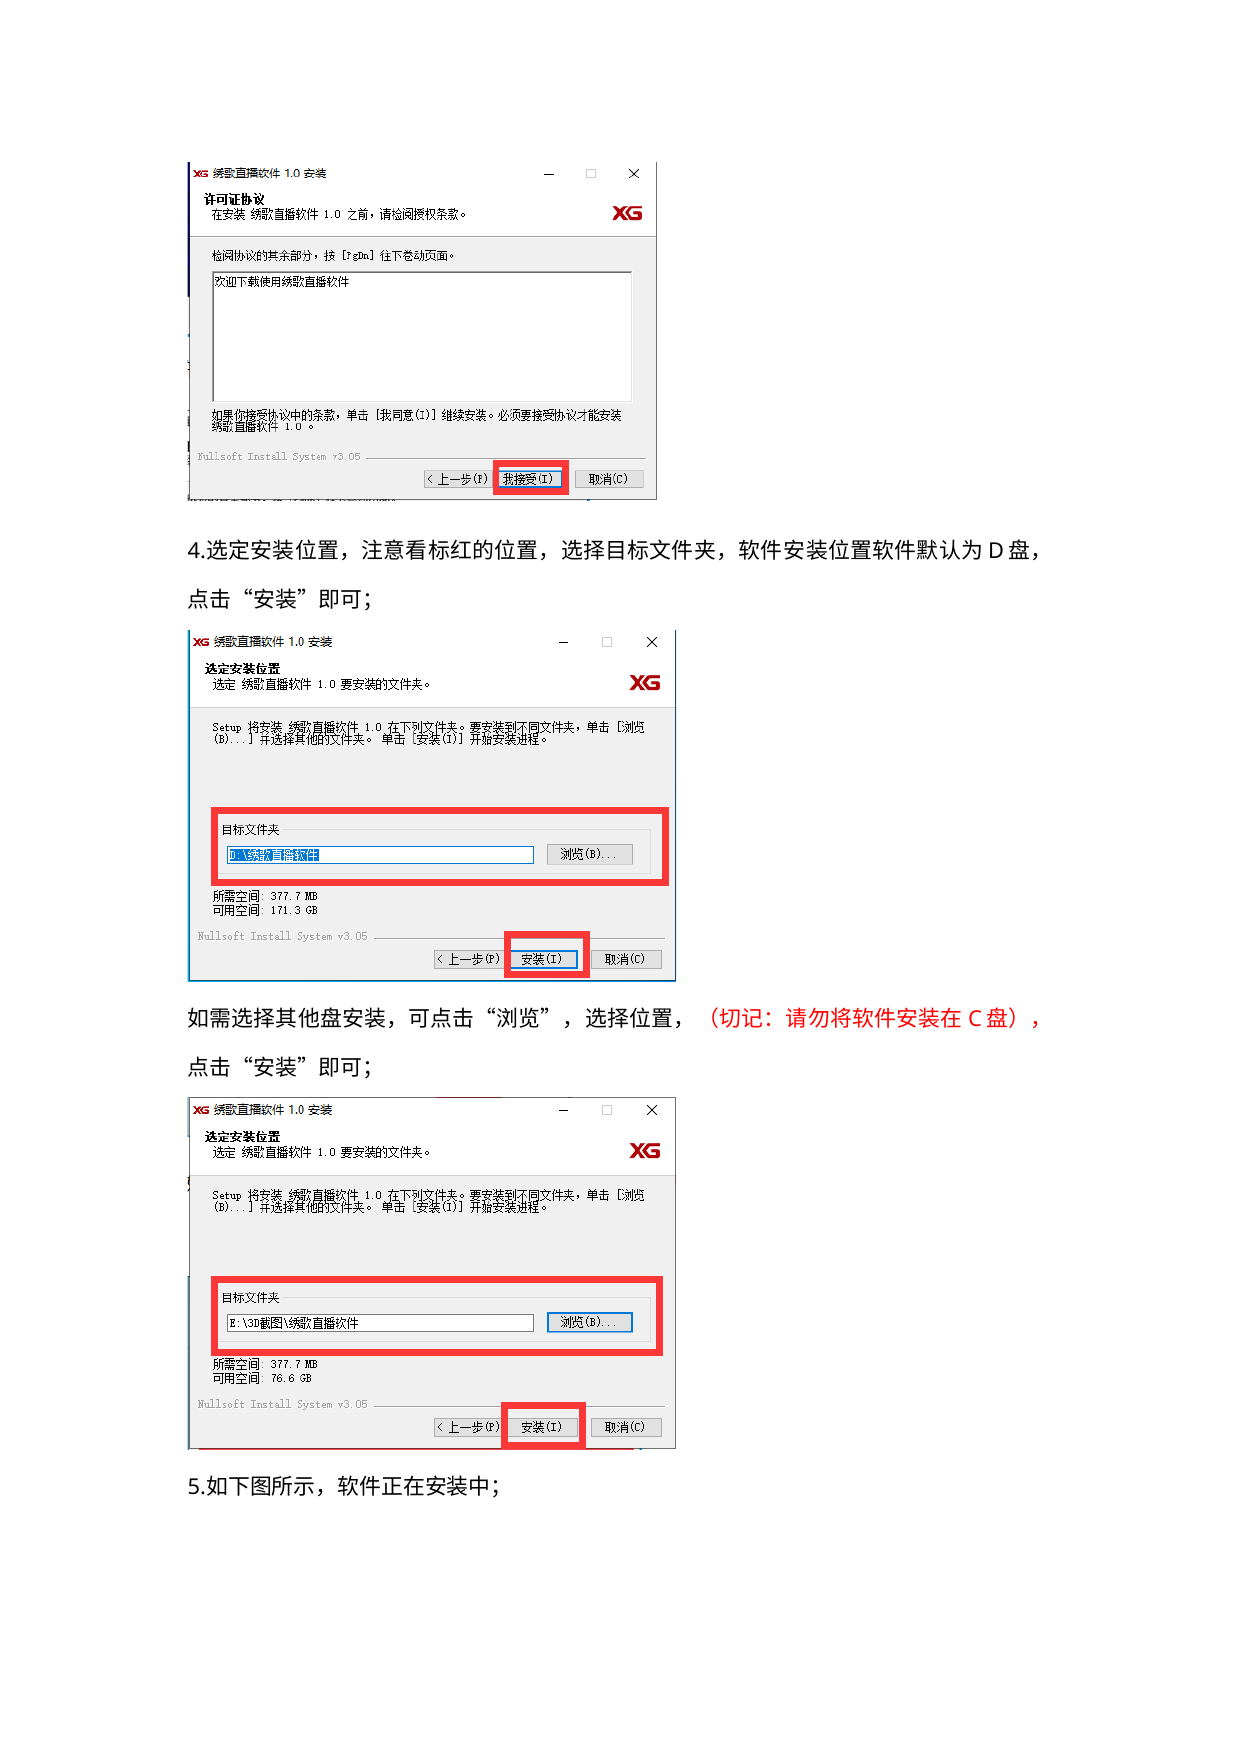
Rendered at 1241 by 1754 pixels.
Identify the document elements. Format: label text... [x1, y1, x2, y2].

text 如需选择其他盘安装，可点击“浏览”，选择位置，（切记：请勿将软件安装在C盘），点击“安装”即可； [187, 1001, 1053, 1082]
picture [187, 162, 658, 501]
text 4.选定安装位置，注意看标红的位置，选择目标文件夹，软件安装位置软件默认为D盘，点击“安装”即可； [187, 533, 1053, 614]
picture [190, 630, 677, 982]
picture [187, 1097, 677, 1450]
text 5.如下图所示，软件正在安装中； [187, 1469, 1053, 1501]
